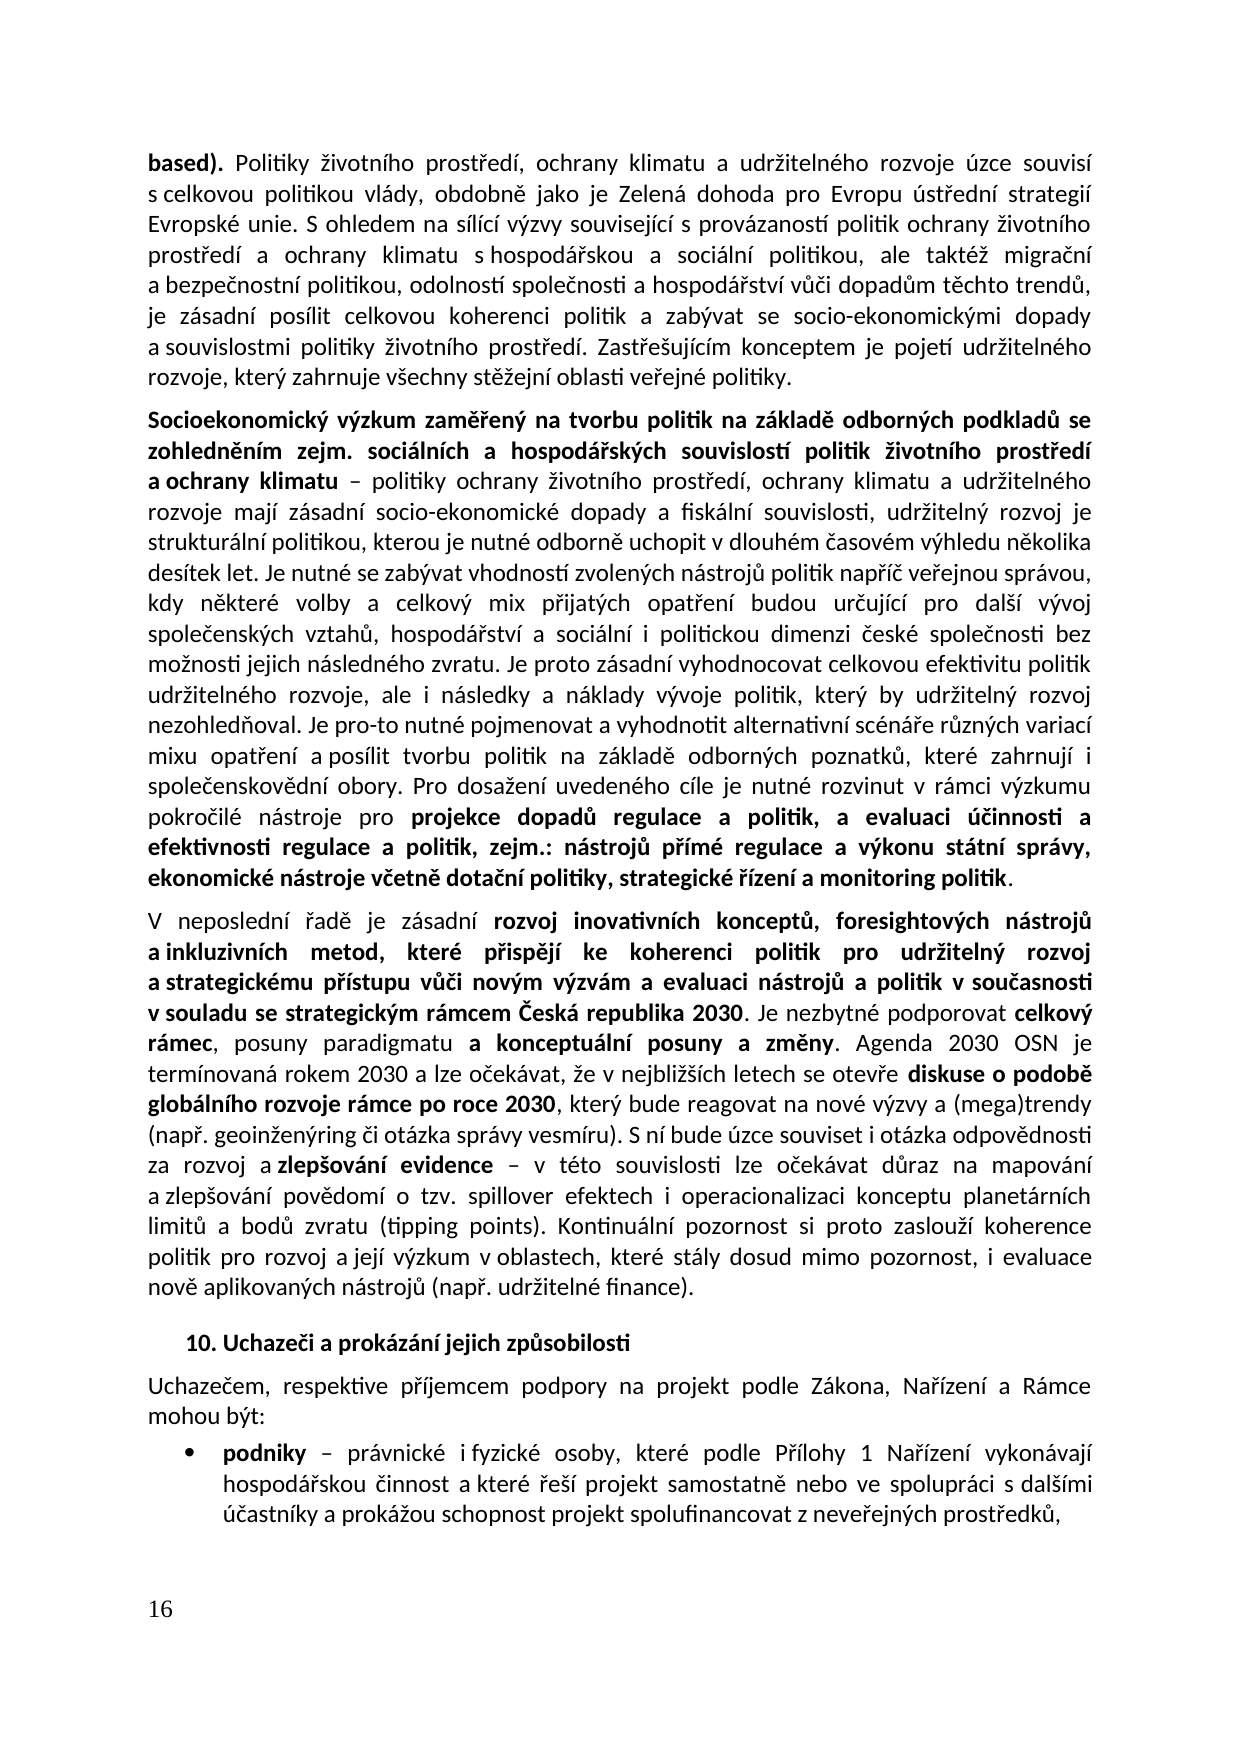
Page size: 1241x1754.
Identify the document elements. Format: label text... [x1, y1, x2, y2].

text Uchazeči a prokázání jejich způsobilosti [185, 1327, 1093, 1357]
list podniky – právnické i fyzické osoby, které podle Přílohy 1 Nařízení vykonávají hospodářskou činnost a které řeší projekt samostatně nebo ve spolupráci s dalšími účastníky a prokážou schopnost projekt spolufinancovat z neveřejných prostředků, [185, 1437, 1093, 1529]
text Uchazečem, respektive příjemcem podpory na projekt podle Zákona, Nařízení a Rámce mohou být: [148, 1370, 1093, 1431]
text V neposlední řadě je zásadní rozvoj inovativních konceptů, foresightových nástrojů a inkluzivních metod, které přispějí ke koherenci politik pro udržitelný rozvoj a strategickému přístupu vůči novým výzvám a evaluaci nástrojů a politik v současnosti v souladu se strategickým rámcem Česká republika 2030. Je nezbytné podporovat celkový rámec, posuny paradigmatu a konceptuální posuny a změny. Agenda 2030 OSN je termínovaná rokem 2030 a lze očekávat, že v nejbližších letech se otevře diskuse o podobě globálního rozvoje rámce po roce 2030, který bude reagovat na nové výzvy a (mega)trendy (např. geoinženýring či otázka správy vesmíru). S ní bude úzce souviset i otázka odpovědnosti za rozvoj a zlepšování evidence – v této souvislosti lze očekávat důraz na mapování a zlepšování povědomí o tzv. spillover efektech i operacionalizaci konceptu planetárních limitů a bodů zvratu (tipping points). Kontinuální pozornost si proto zaslouží koherence politik pro rozvoj a její výzkum v oblastech, které stály dosud mimo pozornost, i evaluace nově aplikovaných nástrojů (např. udržitelné finance). [148, 905, 1093, 1302]
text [148, 148, 1093, 392]
text Socioekonomický výzkum zaměřený na tvorbu politik na základě odborných podkladů se zohledněním zejm. sociálních a hospodářských souvislostí politik životního prostředí a ochrany klimatu – politiky ochrany životního prostředí, ochrany klimatu a udržitelného rozvoje mají zásadní socio-ekonomické dopady a fiskální souvislosti, udržitelný rozvoj je strukturální politikou, kterou je nutné odborně uchopit v dlouhém časovém výhledu několika desítek let. Je nutné se zabývat vhodností zvolených nástrojů politik napříč veřejnou správou, kdy některé volby a celkový mix přijatých opatření budou určující pro další vývoj společenských vztahů, hospodářství a sociální i politickou dimenzi české společnosti bez možnosti jejich následného zvratu. Je proto zásadní vyhodnocovat celkovou efektivitu politik udržitelného rozvoje, ale i následky a náklady vývoje politik, který by udržitelný rozvoj nezohledňoval. Je pro-to nutné pojmenovat a vyhodnotit alternativní scénáře různých variací mixu opatření a posílit tvorbu politik na základě odborných poznatků, které zahrnují i společenskovědní obory. Pro dosažení uvedeného cíle je nutné rozvinut v rámci výzkumu pokročilé nástroje pro projekce dopadů regulace a politik, a evaluaci účinnosti a efektivnosti regulace a politik, zejm.: nástrojů přímé regulace a výkonu státní správy, ekonomické nástroje včetně dotační politiky, strategické řízení a monitoring politik. [148, 404, 1093, 893]
